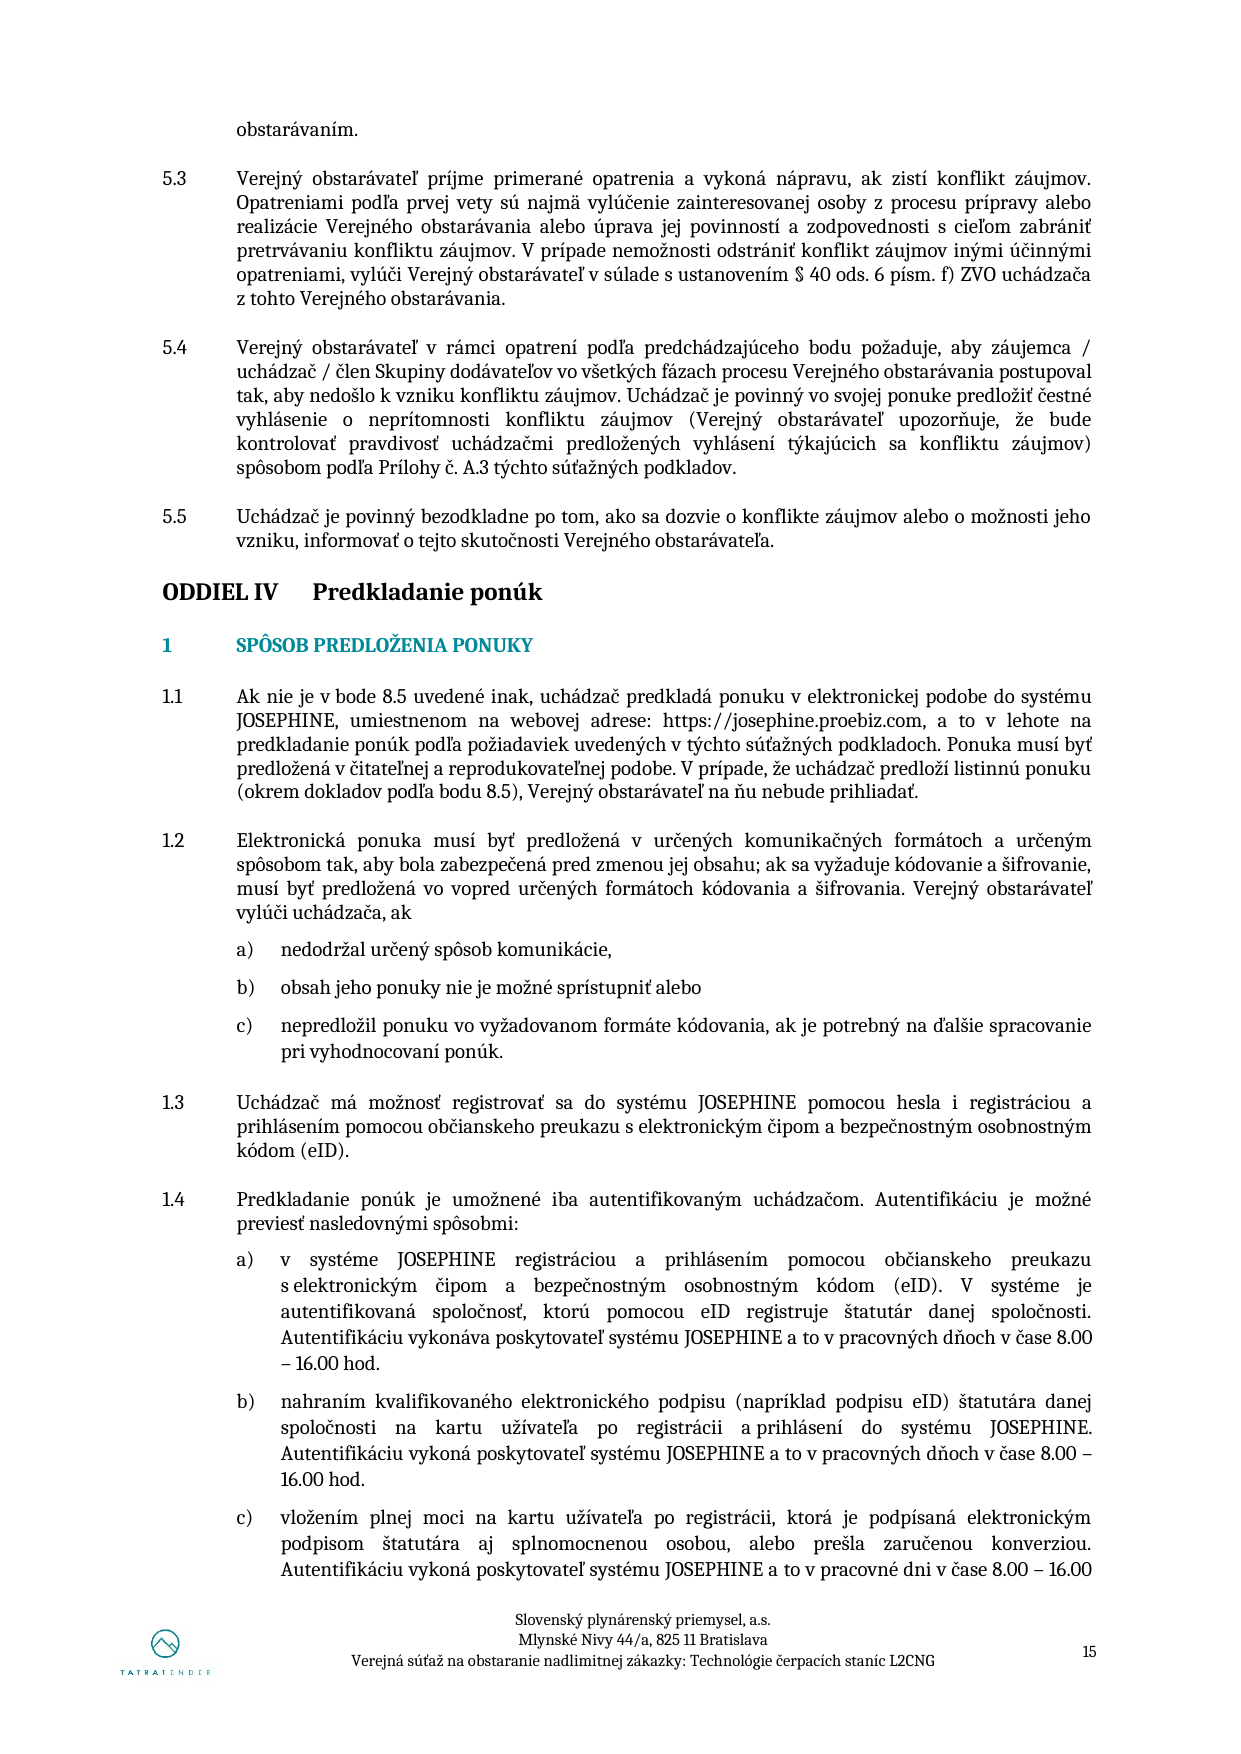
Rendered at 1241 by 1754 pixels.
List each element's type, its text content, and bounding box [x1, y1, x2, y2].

subtitle nahraním kvalifikovaného elektronického podpisu (napríklad podpisu eID) štatutára danej spoločnosti na kartu užívateľa po registrácii a prihlásení do systému JOSEPHINE. Autentifikáciu vykoná poskytovateľ systému JOSEPHINE a to v pracovných dňoch v čase 8.00 – 16.00 hod. [236, 1390, 1093, 1491]
subtitle Uchádzač má možnosť registrovať sa do systému JOSEPHINE pomocou hesla i registráciou a prihlásením pomocou občianskeho preukazu s elektronickým čipom a bezpečnostným osobnostným kódom (eID). [162, 1091, 1093, 1163]
subtitle Uchádzač je povinný bezodkladne po tom, ako sa dozvie o konflikte záujmov alebo o možnosti jeho vzniku, informovať o tejto skutočnosti Verejného obstarávateľa. [162, 504, 1093, 552]
subtitle Elektronická ponuka musí byť predložená v určených komunikačných formátoch a určeným spôsobom tak, aby bola zabezpečená pred zmenou jej obsahu; ak sa vyžaduje kódovanie a šifrovanie, musí byť predložená vo vopred určených formátoch kódovania a šifrovania. Verejný obstarávateľ vylúči uchádzača, ak [162, 829, 1093, 925]
subtitle obsah jeho ponuky nie je možné sprístupniť alebo [236, 976, 1093, 1000]
subtitle Predkladanie ponúk je umožnené iba autentifikovaným uchádzačom. Autentifikáciu je možné previesť nasledovnými spôsobmi: [162, 1188, 1093, 1236]
subtitle Verejný obstarávateľ v rámci opatrení podľa predchádzajúceho bodu požaduje, aby záujemca / uchádzač / člen Skupiny dodávateľov vo všetkých fázach procesu Verejného obstarávania postupoval tak, aby nedošlo k vzniku konfliktu záujmov. Uchádzač je povinný vo svojej ponuke predložiť čestné vyhlásenie o neprítomnosti konfliktu záujmov (Verejný obstarávateľ upozorňuje, že bude kontrolovať pravdivosť uchádzačmi predložených vyhlásení týkajúcich sa konfliktu záujmov) spôsobom podľa Prílohy č. A.3 týchto súťažných podkladov. [162, 336, 1093, 479]
subtitle Verejný obstarávateľ príjme primerané opatrenia a vykoná nápravu, ak zistí konflikt záujmov. Opatreniami podľa prvej vety sú najmä vylúčenie zainteresovanej osoby z procesu prípravy alebo realizácie Verejného obstarávania alebo úprava jej povinností a zodpovednosti s cieľom zabrániť pretrvávaniu konfliktu záujmov. V prípade nemožnosti odstrániť konflikt záujmov inými účinnými opatreniami, vylúči Verejný obstarávateľ v súlade s ustanovením § 40 ods. 6 písm. f) ZVO uchádzača z tohto Verejného obstarávania. [162, 167, 1093, 311]
subtitle nedodržal určený spôsob komunikácie, [236, 937, 1093, 961]
picture [99, 1605, 231, 1699]
subtitle v systéme JOSEPHINE registráciou a prihlásením pomocou občianskeho preukazu s elektronickým čipom a bezpečnostným osobnostným kódom (eID). V systéme je autentifikovaná spoločnosť, ktorú pomocou eID registruje štatutár danej spoločnosti. Autentifikáciu vykonáva poskytovateľ systému JOSEPHINE a to v pracovných dňoch v čase 8.00 – 16.00 hod. [236, 1248, 1093, 1375]
subtitle Predkladanie ponúk [162, 577, 1093, 606]
subtitle nepredložil ponuku vo vyžadovanom formáte kódovania, ak je potrebný na ďalšie spracovanie pri vyhodnocovaní ponúk. [236, 1014, 1093, 1064]
subtitle Ak nie je v bode 8.5 uvedené inak, uchádzač predkladá ponuku v elektronickej podobe do systému JOSEPHINE, umiestnenom na webovej adrese: https://josephine.proebiz.com, a to v lehote na predkladanie ponúk podľa požiadaviek uvedených v týchto súťažných podkladoch. Ponuka musí byť predložená v čitateľnej a reprodukovateľnej podobe. V prípade, že uchádzač predloží listinnú ponuku (okrem dokladov podľa bodu 8.5), Verejný obstarávateľ na ňu nebude prihliadať. [162, 684, 1093, 804]
subtitle Spôsob predloženia ponuky [162, 633, 1093, 657]
